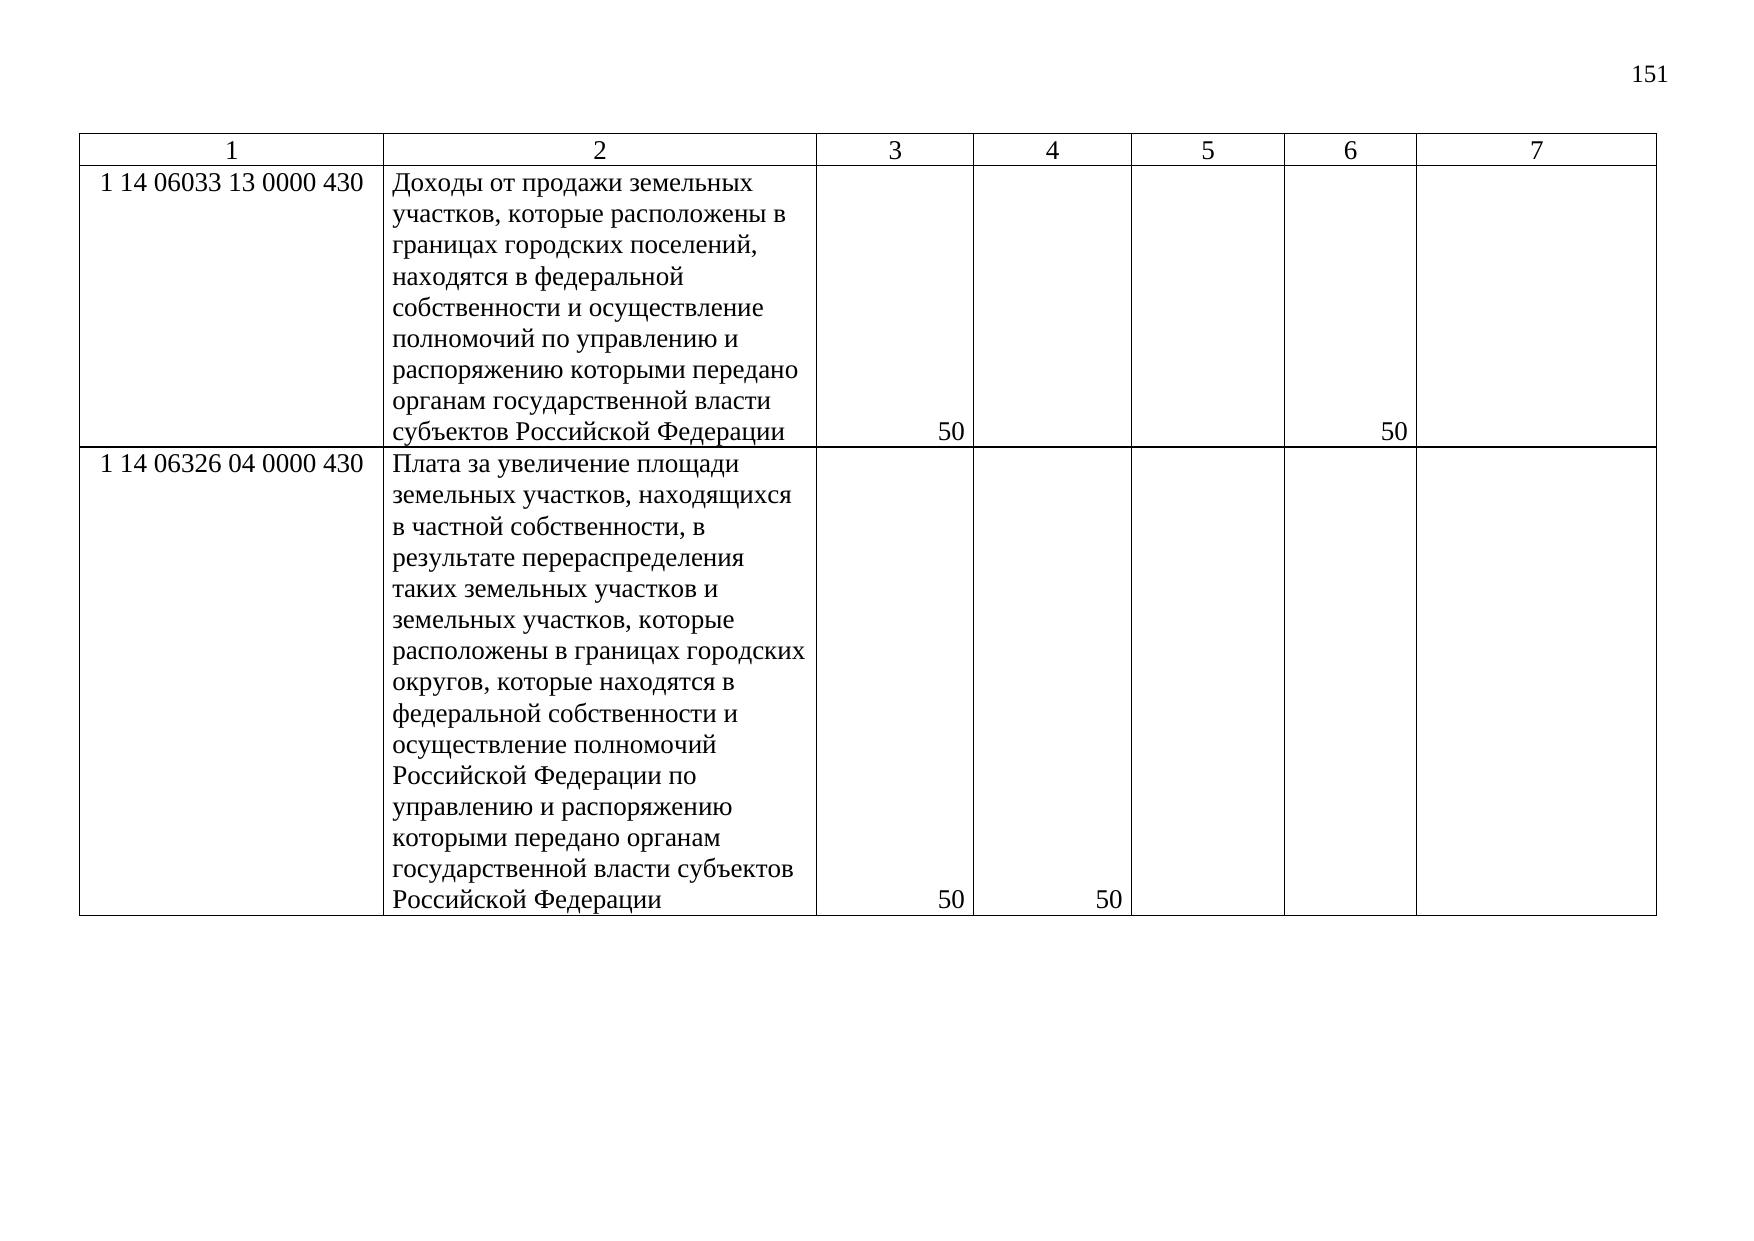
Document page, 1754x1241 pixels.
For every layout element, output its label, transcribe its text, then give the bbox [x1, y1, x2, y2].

table_cell 1 14 06326 04 0000 430 [80, 448, 383, 915]
table_cell Доходы от продажи земельных участков, которые расположены в границах городских поселений, находятся в федеральной собственности и осуществление полномочий по управлению и распоряжению которыми передано органам государственной власти субъектов Российской Федерации [384, 166, 816, 446]
table_cell [1132, 166, 1284, 446]
table_cell 50 [817, 448, 973, 915]
table_header 5 [1132, 134, 1284, 165]
table_cell 50 [1285, 166, 1416, 446]
table_cell [1417, 448, 1656, 915]
table_cell [1132, 448, 1284, 915]
table_cell 50 [817, 166, 973, 446]
table_header 7 [1417, 134, 1656, 165]
table_cell 50 [974, 448, 1131, 915]
table_header 6 [1285, 134, 1416, 165]
table_header 2 [384, 134, 816, 165]
table_cell [1417, 166, 1656, 446]
table_cell Плата за увеличение площади земельных участков, находящихся в частной собственности, в результате перераспределения таких земельных участков и земельных участков, которые расположены в границах городских округов, которые находятся в федеральной собственности и осуществление полномочий Российской Федерации по управлению и распоряжению которыми передано органам государственной власти субъектов Российской Федерации [384, 448, 816, 915]
table_header 3 [817, 134, 973, 165]
table_header 1 [80, 134, 383, 165]
table_header 4 [974, 134, 1131, 165]
table_cell [1285, 448, 1416, 915]
table_cell 1 14 06033 13 0000 430 [80, 166, 383, 446]
table_cell [974, 166, 1131, 446]
